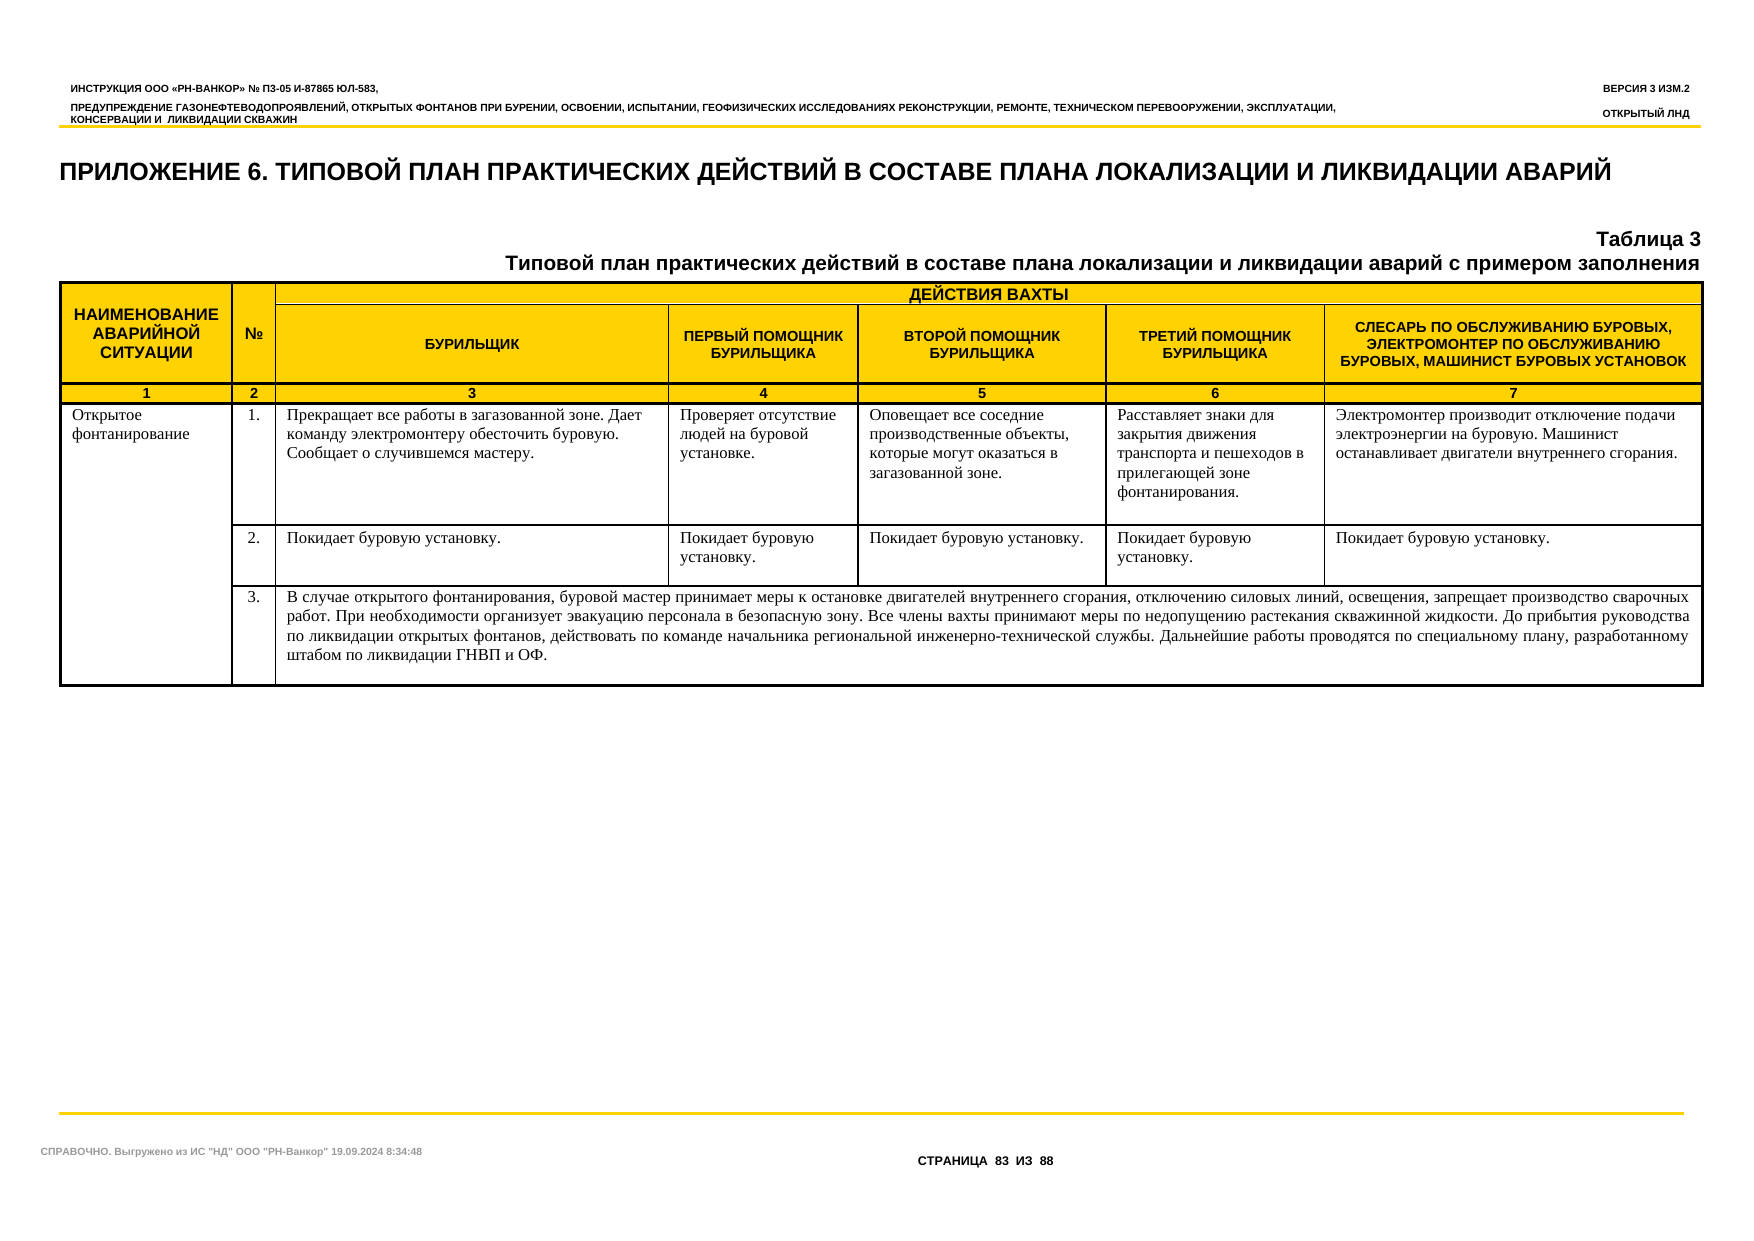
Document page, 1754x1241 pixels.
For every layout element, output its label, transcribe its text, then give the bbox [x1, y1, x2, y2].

text Типовой план практических действий в составе плана локализации и ликвидации аварий с примером заполнения [59, 251, 1701, 275]
table_cell Покидает буровую установку. [669, 526, 857, 585]
table_cell Покидает буровую установку. [1325, 526, 1701, 585]
table_cell 3. [233, 587, 275, 684]
table_cell 6 [1107, 385, 1324, 402]
table_cell СЛЕСАРЬ ПО ОБСЛУЖИВАНИЮ БУРОВЫХ, ЭЛЕКТРОМОНТЕР ПО ОБСЛУЖИВАНИЮ БУРОВЫХ, МАШИНИСТ БУРОВЫХ УСТАНОВОК [1325, 305, 1701, 382]
table_header № [233, 284, 275, 382]
table_cell В случае открытого фонтанирования, буровой мастер принимает меры к остановке двигателей внутреннего сгорания, отключению силовых линий, освещения, запрещает производство сварочных работ. При необходимости организует эвакуацию персонала в безопасную зону. Все члены вахты принимают меры по недопущению растекания скважинной жидкости. До прибытия руководства по ликвидации открытых фонтанов, действовать по команде начальника региональной инженерно-технической службы. Дальнейшие работы проводятся по специальному плану, разработанному штабом по ликвидации ГНВП и ОФ. [276, 587, 1701, 684]
table_cell Прекращает все работы в загазованной зоне. Дает команду электромонтеру обесточить буровую. Сообщает о случившемся мастеру. [276, 405, 668, 524]
table_cell 4 [669, 385, 857, 402]
table_cell 1 [62, 385, 231, 402]
table_cell 3 [276, 385, 668, 402]
table_cell БУРИЛЬЩИК [276, 305, 668, 382]
text Таблица 3 [59, 227, 1701, 251]
table_cell ТРЕТИЙ ПОМОЩНИК БУРИЛЬЩИКА [1107, 305, 1324, 382]
table_cell Покидает буровую установку. [1107, 526, 1324, 585]
text ПРИЛОЖЕНИЕ 6. ТИПОВОЙ ПЛАН ПРАКТИЧЕСКИХ ДЕЙСТВИЙ В СОСТАВЕ ПЛАНА ЛОКАЛИЗАЦИИ И ЛИКВИДАЦИИ АВАРИЙ [59, 157, 1701, 186]
table_cell Открытое фонтанирование [62, 405, 231, 684]
table_cell Оповещает все соседние производственные объекты, которые могут оказаться в загазованной зоне. [859, 405, 1105, 524]
table_cell Проверяет отсутствие людей на буровой установке. [669, 405, 857, 524]
table_header НАИМЕНОВАНИЕ АВАРИЙНОЙ СИТУАЦИИ [62, 284, 231, 382]
table_header ДЕЙСТВИЯ ВАХТЫ [276, 284, 1701, 303]
table_cell ПЕРВЫЙ ПОМОЩНИК БУРИЛЬЩИКА [669, 305, 857, 382]
table_cell 5 [859, 385, 1105, 402]
table_cell Электромонтер производит отключение подачи электроэнергии на буровую. Машинист останавливает двигатели внутреннего сгорания. [1325, 405, 1701, 524]
table_cell 2. [233, 526, 275, 585]
table_cell 1. [233, 405, 275, 524]
table_cell 7 [1325, 385, 1701, 402]
table_cell ВТОРОЙ ПОМОЩНИК БУРИЛЬЩИКА [859, 305, 1105, 382]
table_cell 2 [233, 385, 275, 402]
table_cell Расставляет знаки для закрытия движения транспорта и пешеходов в прилегающей зоне фонтанирования. [1107, 405, 1324, 524]
table_cell Покидает буровую установку. [859, 526, 1105, 585]
table_cell Покидает буровую установку. [276, 526, 668, 585]
